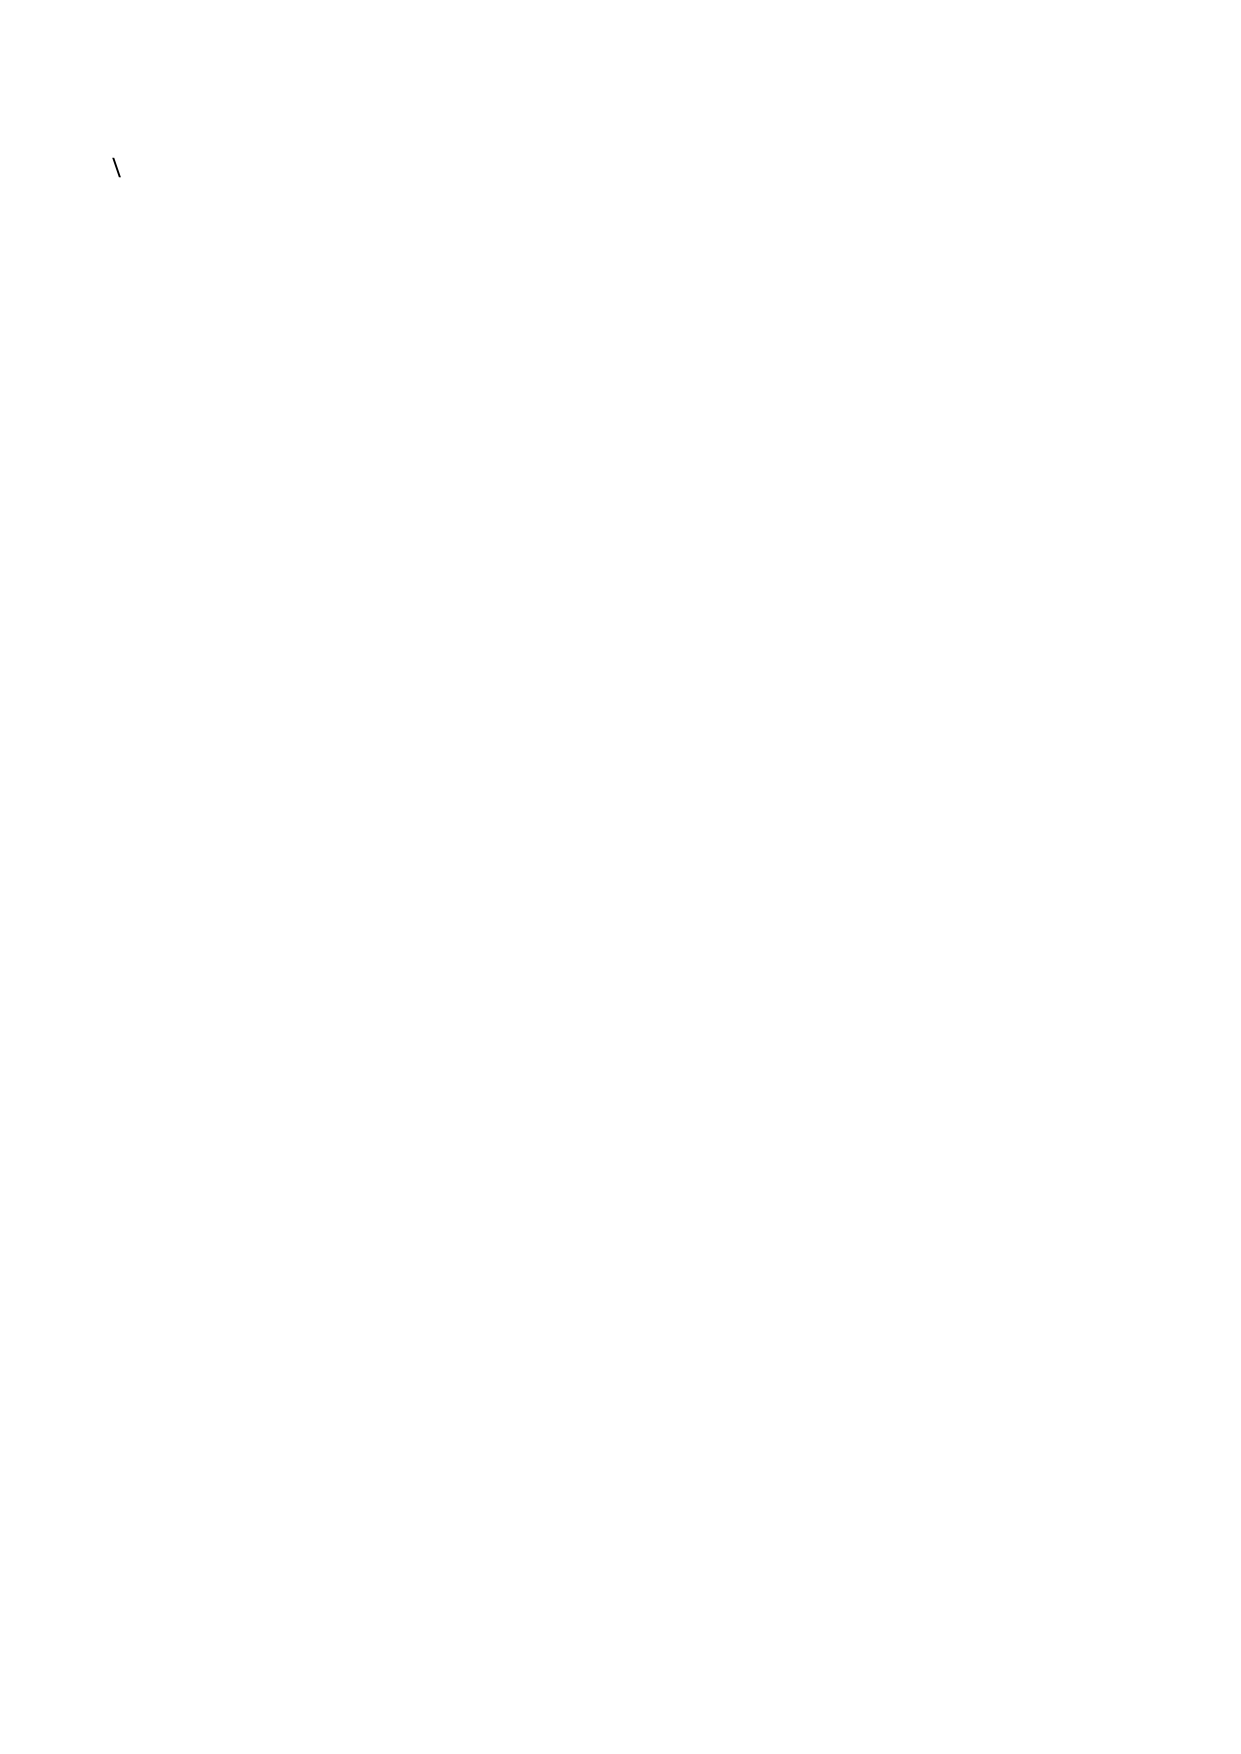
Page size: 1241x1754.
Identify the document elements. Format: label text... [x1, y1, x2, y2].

text \ [112, 150, 1128, 183]
